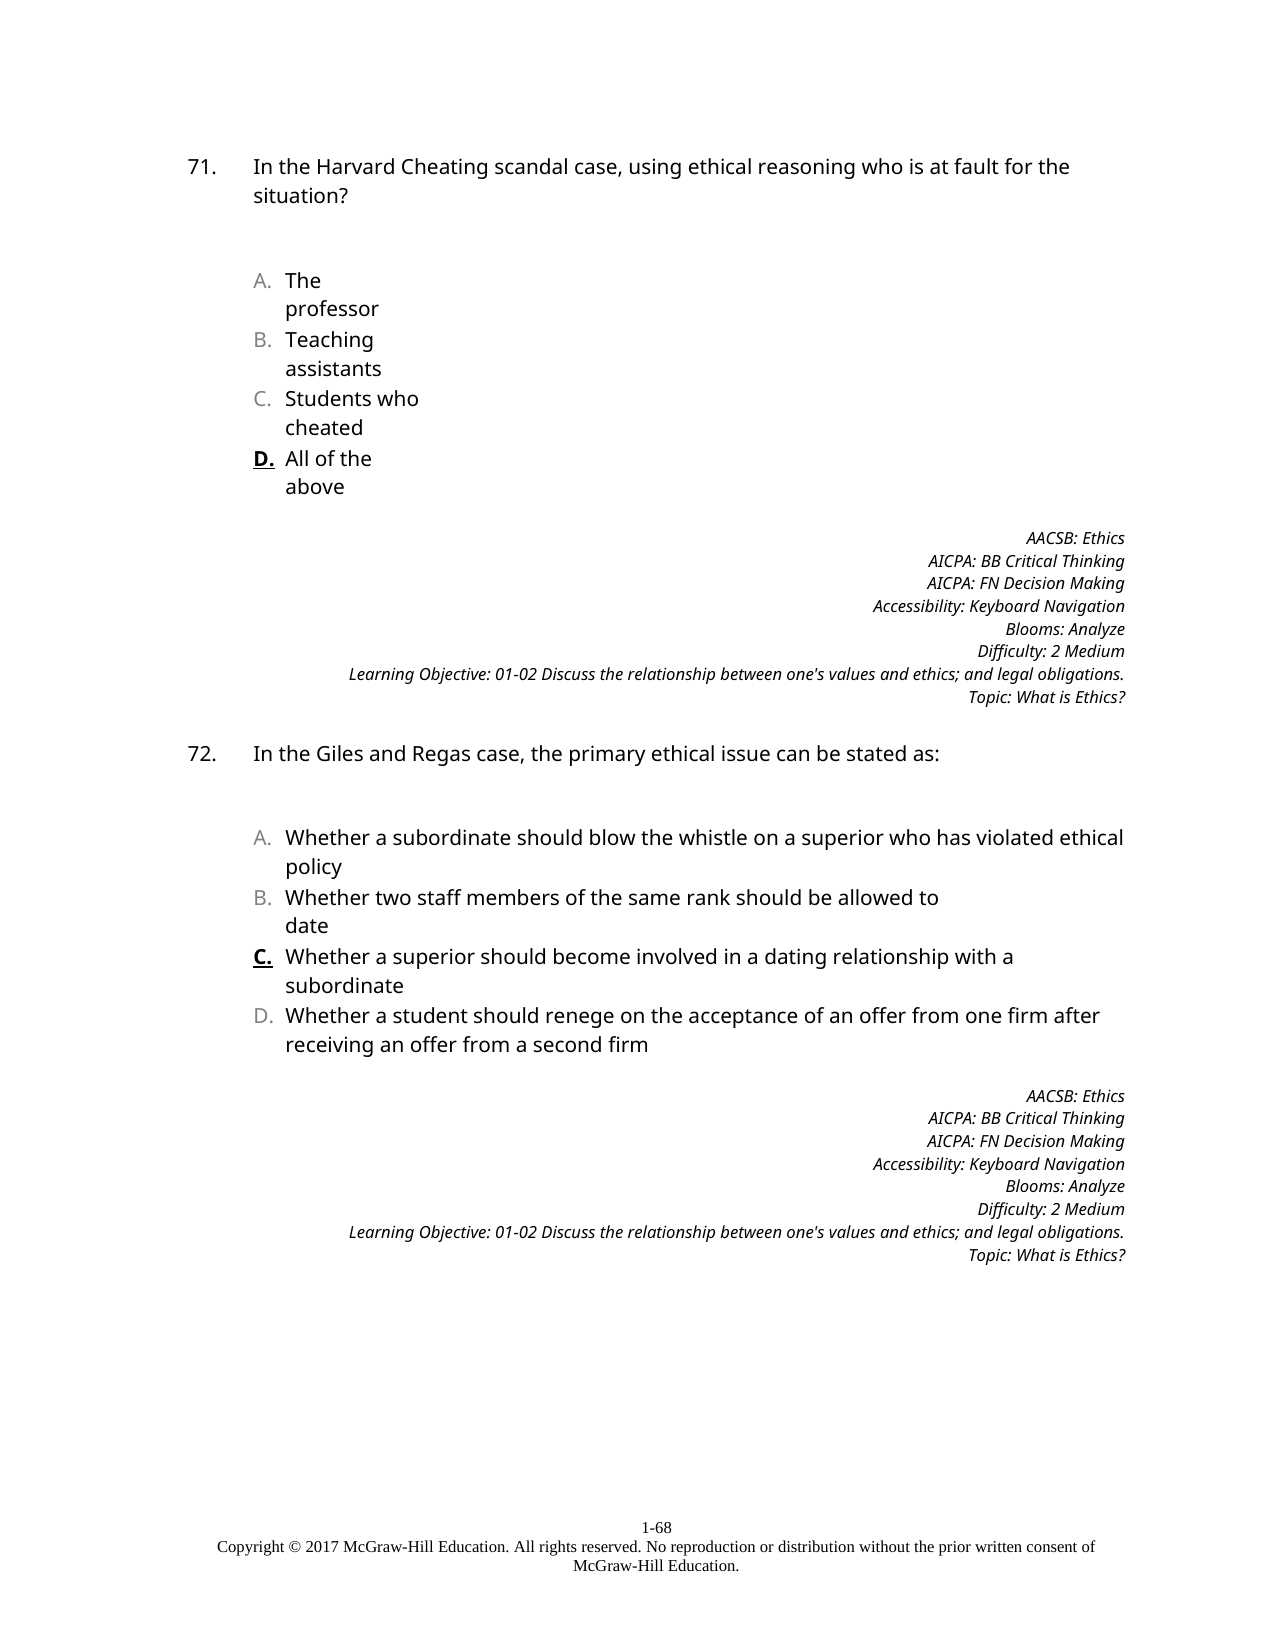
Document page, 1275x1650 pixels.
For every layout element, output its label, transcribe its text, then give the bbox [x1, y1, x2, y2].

table_header 72. [188, 739, 253, 1059]
table_header AACSB: Ethics AICPA: BB Critical Thinking AICPA: FN Decision Making Accessibility: Keyboard Navigation Blooms: Analyze Difficulty: 2 Medium Learning Objective: 01-02 Discuss the relationship between one's values and ethics; and legal obligations. Topic: What is Ethics? [188, 526, 1125, 736]
table_header 71. [188, 153, 253, 501]
table_header In the Harvard Cheating scandal case, using ethical reasoning who is at fault for the situation? [253, 153, 1125, 501]
table_header In the Giles and Regas case, the primary ethical issue can be stated as: [253, 739, 1125, 1059]
table_header AACSB: Ethics AICPA: BB Critical Thinking AICPA: FN Decision Making Accessibility: Keyboard Navigation Blooms: Analyze Difficulty: 2 Medium Learning Objective: 01-02 Discuss the relationship between one's values and ethics; and legal obligations. Topic: What is Ethics? [188, 1084, 1125, 1294]
